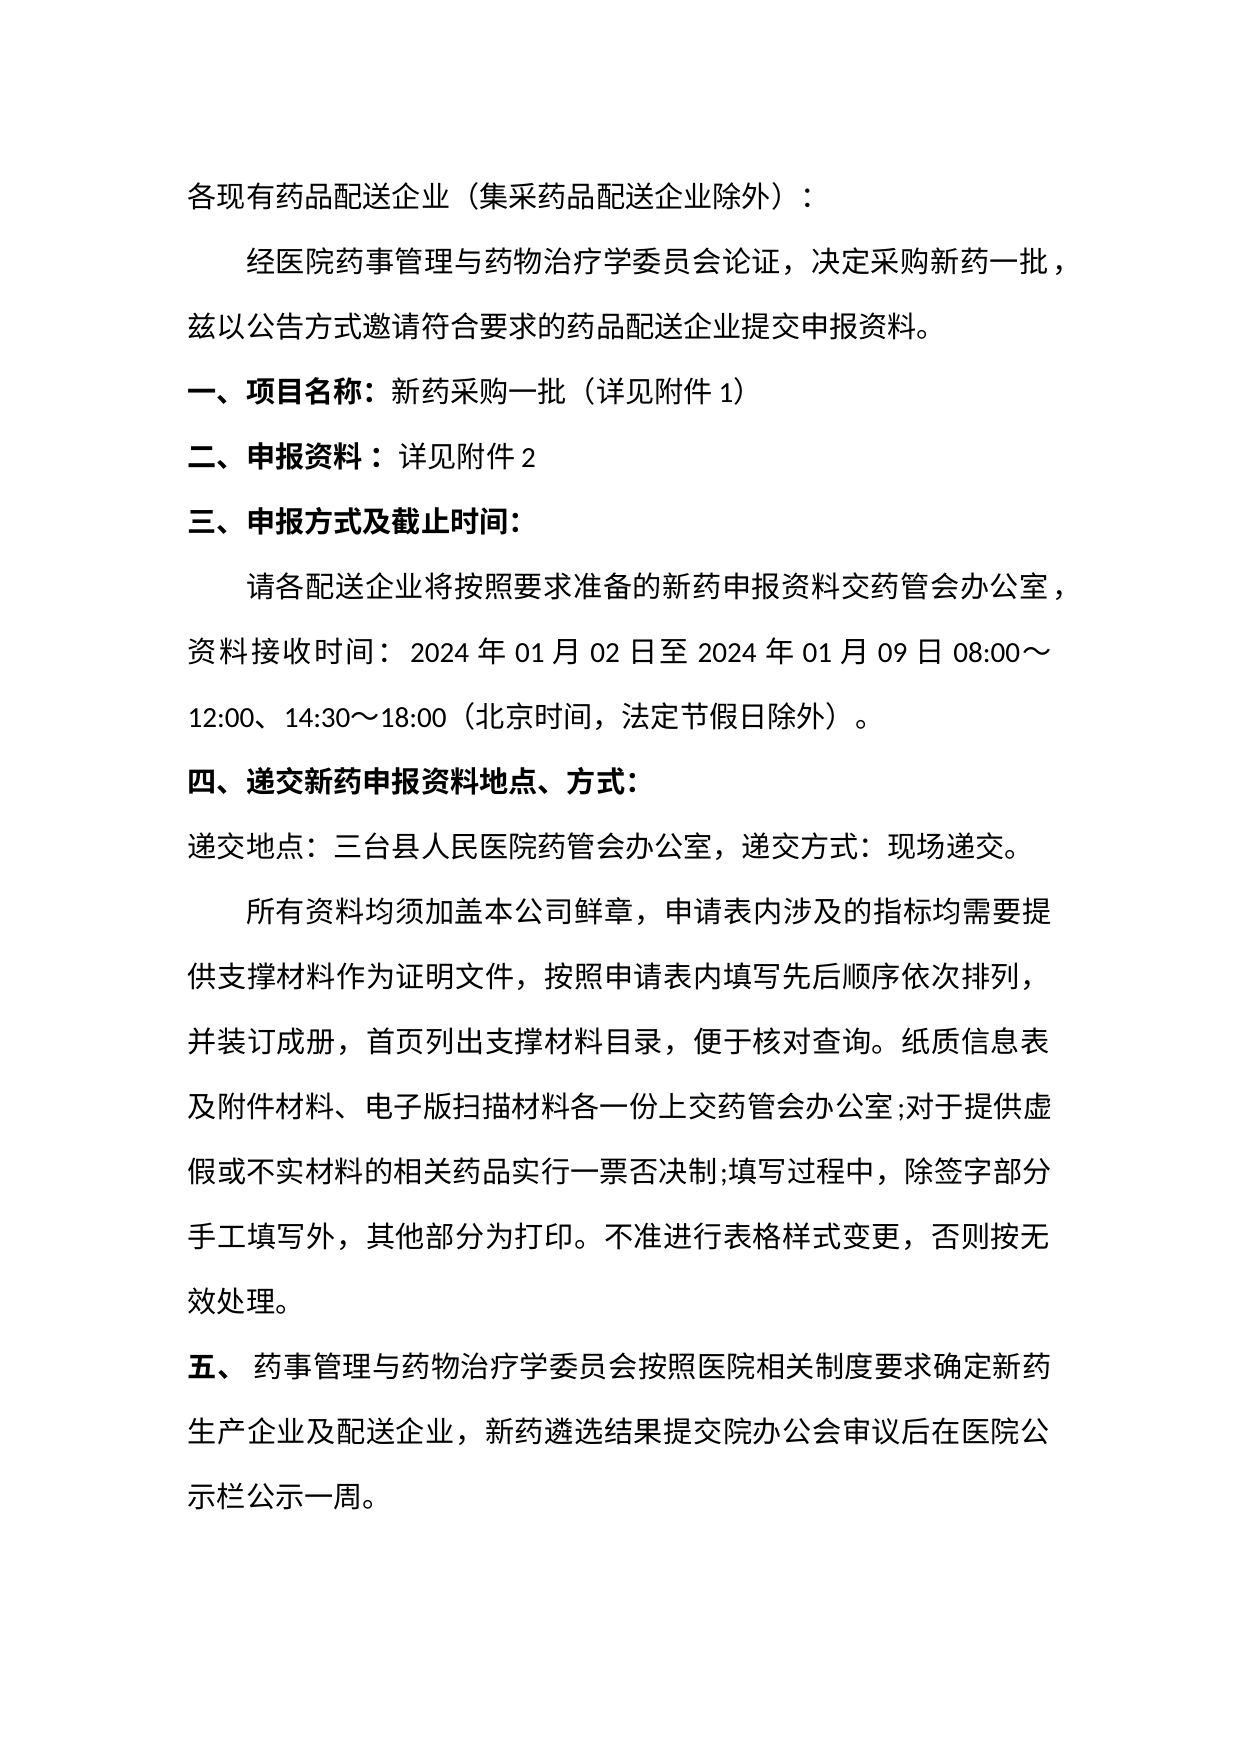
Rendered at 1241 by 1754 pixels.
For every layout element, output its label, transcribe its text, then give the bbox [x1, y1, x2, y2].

text 所有资料均须加盖本公司鲜章，申请表内涉及的指标均需要提供支撑材料作为证明文件，按照申请表内填写先后顺序依次排列，并装订成册，首页列出支撑材料目录，便于核对查询。纸质信息表及附件材料、电子版扫描材料各一份上交药管会办公室;对于提供虚假或不实材料的相关药品实行一票否决制;填写过程中，除签字部分手工填写外，其他部分为打印。不准进行表格样式变更，否则按无效处理。 五、 药事管理与药物治疗学委员会按照医院相关制度要求确定新药生产企业及配送企业，新药遴选结果提交院办公会审议后在医院公示栏公示一周。 [187, 877, 1053, 1527]
text 经医院药事管理与药物治疗学委员会论证，决定采购新药一批，兹以公告方式邀请符合要求的药品配送企业提交申报资料。 [187, 227, 1053, 357]
text 一、项目名称：新药采购一批（详见附件1） [187, 357, 1053, 422]
text 递交地点：三台县人民医院药管会办公室，递交方式：现场递交。 [187, 812, 1053, 877]
text 二、申报资料 ：详见附件2 三、申报方式及截止时间： [187, 422, 1053, 552]
text 各现有药品配送企业（集采药品配送企业除外）： [187, 162, 1053, 227]
text 请各配送企业将按照要求准备的新药申报资料交药管会办公室，资料接收时间：2024年01月02日至2024年01月09日08:00～12:00、14:30～18:00（北京时间，法定节假日除外）。 四、递交新药申报资料地点、方式： [187, 552, 1053, 812]
